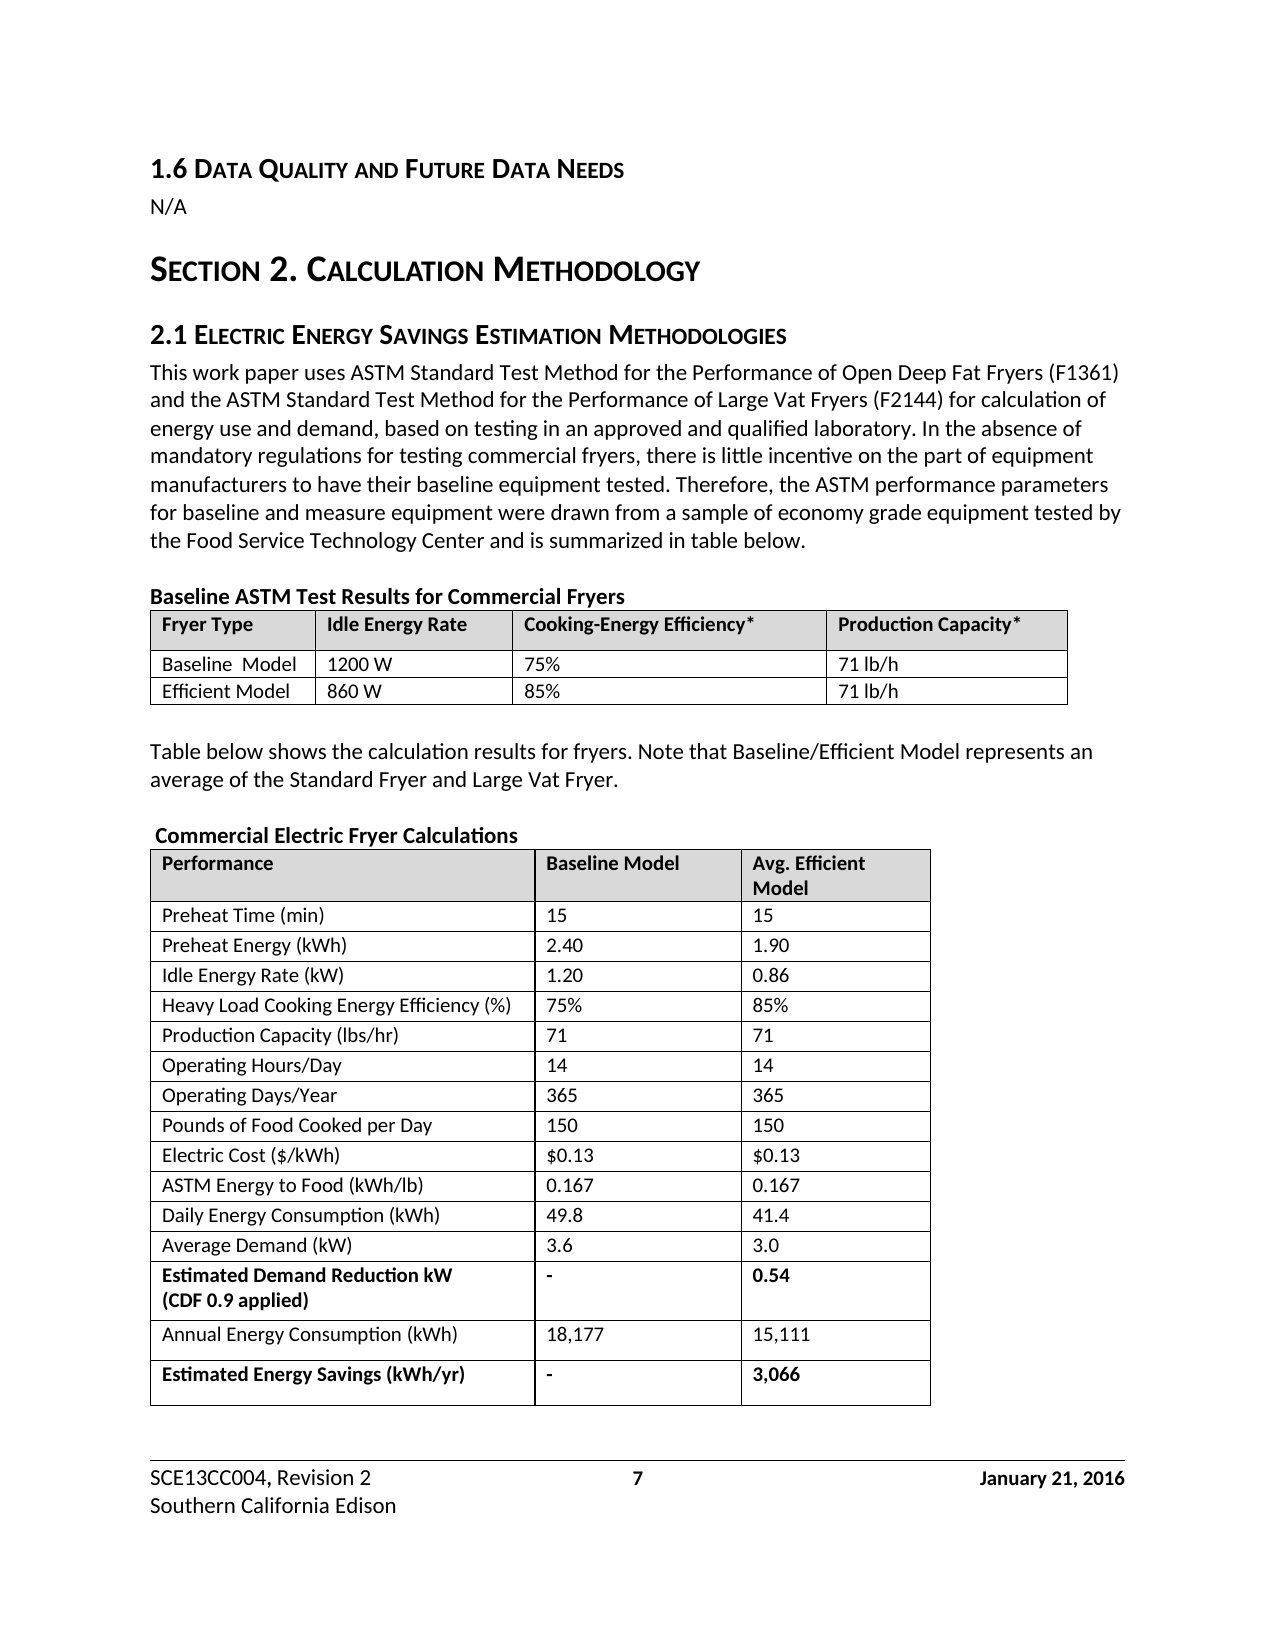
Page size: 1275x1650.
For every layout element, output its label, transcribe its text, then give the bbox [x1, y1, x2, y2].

table_cell 15,111 [742, 1321, 930, 1360]
table_cell 75% [536, 992, 741, 1021]
table_header Performance [151, 850, 534, 901]
table_cell Baseline Model [151, 651, 315, 677]
table_cell 15 [742, 902, 930, 931]
text Commercial Electric Fryer Calculations [150, 821, 1125, 849]
table_cell Operating Days/Year [151, 1082, 534, 1111]
table_cell 85% [513, 678, 826, 703]
table_cell 365 [536, 1082, 741, 1111]
table_cell 0.54 [742, 1262, 930, 1320]
table_cell Annual Energy Consumption (kWh) [151, 1321, 534, 1360]
table_cell 860 W [316, 678, 512, 703]
table_cell 0.167 [742, 1172, 930, 1201]
table_cell Daily Energy Consumption (kWh) [151, 1202, 534, 1231]
table_cell Operating Hours/Day [151, 1052, 534, 1081]
table_cell 71 lb/h [827, 678, 1067, 703]
table_cell 75% [513, 651, 826, 677]
table_cell 15 [536, 902, 741, 931]
table_cell Estimated Demand Reduction kW (CDF 0.9 applied) [151, 1262, 534, 1320]
table_cell $0.13 [742, 1142, 930, 1171]
table_cell 14 [742, 1052, 930, 1081]
table_cell 150 [742, 1112, 930, 1141]
table_cell 71 [742, 1022, 930, 1051]
table_cell 1.90 [742, 932, 930, 961]
text N/A [150, 192, 1125, 220]
subtitle Section 2. Calculation Methodology [150, 245, 1125, 291]
table_header Baseline Model [536, 850, 741, 901]
table_cell 71 lb/h [827, 651, 1067, 677]
subtitle 2.1 Electric Energy Savings Estimation Methodologies [150, 316, 1125, 351]
table_cell Idle Energy Rate (kW) [151, 962, 534, 991]
table_cell Preheat Time (min) [151, 902, 534, 931]
text Table below shows the calculation results for fryers. Note that Baseline/Efficient Model represents an average of the Standard Fryer and Large Vat Fryer. [150, 737, 1125, 793]
table_cell Electric Cost ($/kWh) [151, 1142, 534, 1171]
table_cell 1200 W [316, 651, 512, 677]
table_cell 3.0 [742, 1232, 930, 1261]
table_cell 1.20 [536, 962, 741, 991]
table_cell 3,066 [742, 1361, 930, 1404]
text Baseline ASTM Test Results for Commercial Fryers [150, 582, 1125, 610]
table_cell 71 [536, 1022, 741, 1051]
table_cell 3.6 [536, 1232, 741, 1261]
table_cell 0.167 [536, 1172, 741, 1201]
table_cell 365 [742, 1082, 930, 1111]
table_cell Efficient Model [151, 678, 315, 703]
table_cell 85% [742, 992, 930, 1021]
table_cell 18,177 [536, 1321, 741, 1360]
table_cell 0.86 [742, 962, 930, 991]
table_cell 49.8 [536, 1202, 741, 1231]
table_cell Production Capacity (lbs/hr) [151, 1022, 534, 1051]
table_cell $0.13 [536, 1142, 741, 1171]
table_cell 150 [536, 1112, 741, 1141]
table_cell ASTM Energy to Food (kWh/lb) [151, 1172, 534, 1201]
table_cell Average Demand (kW) [151, 1232, 534, 1261]
table_cell - [536, 1262, 741, 1320]
table_header Cooking-Energy Efficiency* [513, 611, 826, 650]
subtitle 1.6 Data Quality and Future Data Needs [150, 150, 1125, 186]
table_cell 2.40 [536, 932, 741, 961]
table_header Avg. Efficient Model [742, 850, 930, 901]
table_cell 41.4 [742, 1202, 930, 1231]
table_cell Preheat Energy (kWh) [151, 932, 534, 961]
table_cell - [536, 1361, 741, 1404]
table_cell Estimated Energy Savings (kWh/yr) [151, 1361, 534, 1404]
table_cell Heavy Load Cooking Energy Efficiency (%) [151, 992, 534, 1021]
table_header Idle Energy Rate [316, 611, 512, 650]
table_header Fryer Type [151, 611, 315, 650]
table_header Production Capacity* [827, 611, 1067, 650]
table_cell 14 [536, 1052, 741, 1081]
table_cell Pounds of Food Cooked per Day [151, 1112, 534, 1141]
text This work paper uses ASTM Standard Test Method for the Performance of Open Deep Fat Fryers (F1361) and the ASTM Standard Test Method for the Performance of Large Vat Fryers (F2144) for calculation of energy use and demand, based on testing in an approved and qualified laboratory. In the absence of mandatory regulations for testing commercial fryers, there is little incentive on the part of equipment manufacturers to have their baseline equipment tested. Therefore, the ASTM performance parameters for baseline and measure equipment were drawn from a sample of economy grade equipment tested by the Food Service Technology Center and is summarized in table below. [150, 358, 1125, 554]
